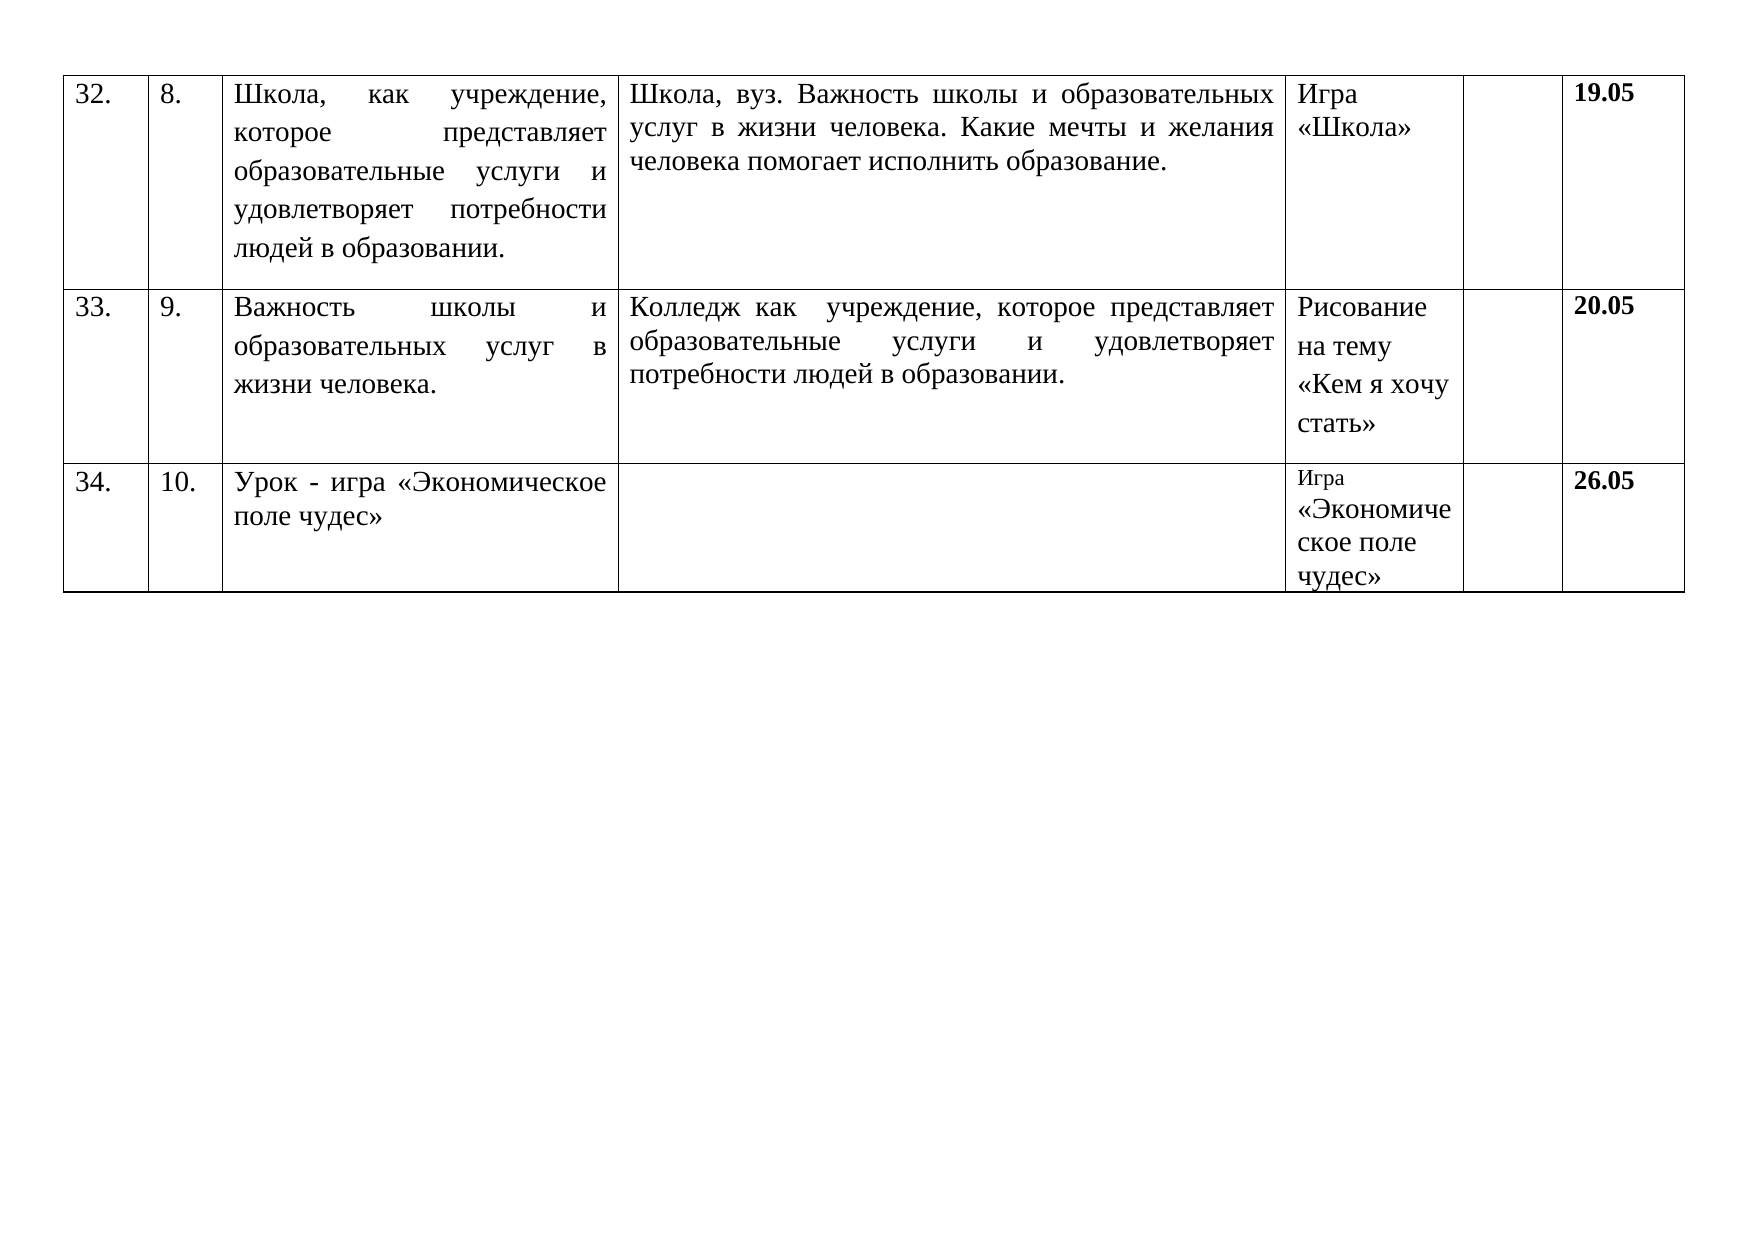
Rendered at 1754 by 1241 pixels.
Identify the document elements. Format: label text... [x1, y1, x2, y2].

table_cell Игра «Школа» [1286, 76, 1463, 288]
table_cell 26.05 [1563, 464, 1684, 591]
table_cell [619, 464, 1285, 591]
table_cell Игра «Экономическое поле чудес» [1286, 464, 1463, 591]
table_cell Школа, вуз. Важность школы и образовательных услуг в жизни человека. Какие мечты и желания человека помогает исполнить образование. [619, 76, 1285, 288]
table_cell 20.05 [1563, 290, 1684, 463]
table_cell 10. [149, 464, 222, 591]
table_cell Школа, как учреждение, которое представляет образовательные услуги и удовлетворяет потребности людей в образовании. [223, 76, 618, 288]
table_cell 8. [149, 76, 222, 288]
table_cell Рисование на тему «Кем я хочу стать» [1286, 290, 1463, 463]
table_cell [1464, 290, 1562, 463]
table_cell 32. [64, 76, 148, 288]
table_cell 9. [149, 290, 222, 463]
table_cell Важность школы и образовательных услуг в жизни человека. [223, 290, 618, 463]
table_cell Колледж как учреждение, которое представляет образовательные услуги и удовлетворяет потребности людей в образовании. [619, 290, 1285, 463]
table_cell 34. [64, 464, 148, 591]
table_cell [1464, 76, 1562, 288]
table_cell Урок - игра «Экономическое поле чудес» [223, 464, 618, 591]
table_cell [1464, 464, 1562, 591]
table_cell 33. [64, 290, 148, 463]
table_cell 19.05 [1563, 76, 1684, 288]
